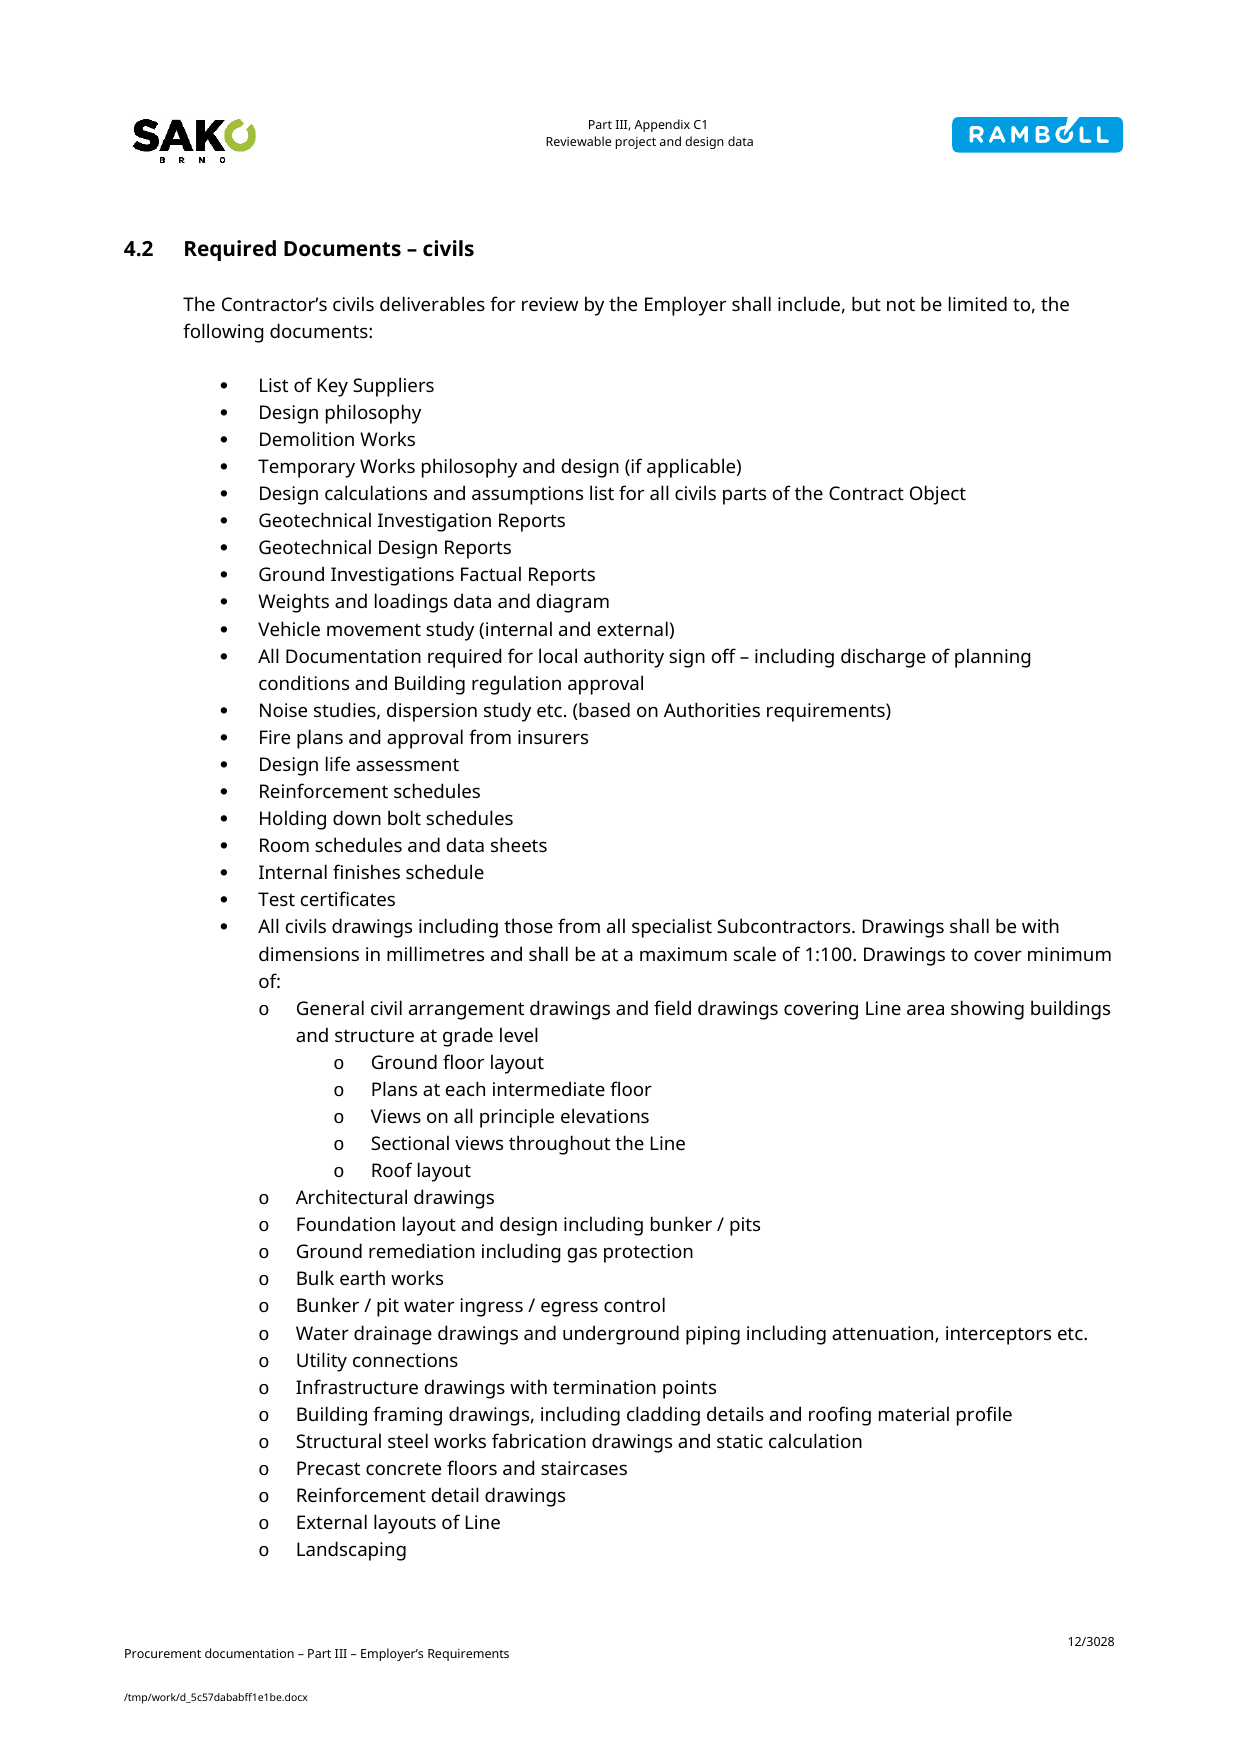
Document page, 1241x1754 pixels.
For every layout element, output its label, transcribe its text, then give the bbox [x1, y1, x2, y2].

list Design life assessment [221, 750, 1116, 777]
subtitle Required Documents – civils [153, 234, 1116, 262]
list Test certificates [221, 885, 1116, 912]
picture [132, 119, 256, 163]
list Roof layout [333, 1156, 1116, 1183]
list Reinforcement schedules [221, 777, 1116, 804]
list Infrastructure drawings with termination points [258, 1373, 1116, 1400]
list Sectional views throughout the Line [333, 1129, 1116, 1156]
list All Documentation required for local authority sign off – including discharge of planning conditions and Building regulation approval [221, 641, 1116, 696]
list Geotechnical Design Reports [221, 533, 1116, 560]
list External layouts of Line [258, 1508, 1116, 1535]
list Design philosophy [221, 398, 1116, 425]
text The Contractor’s civils deliverables for review by the Employer shall include, but not be limited to, the following documents: [183, 289, 1116, 343]
list General civil arrangement drawings and field drawings covering Line area showing buildings and structure at grade level [258, 993, 1116, 1048]
list Geotechnical Investigation Reports [221, 506, 1116, 533]
list Building framing drawings, including cladding details and roofing material profile [258, 1400, 1116, 1427]
list Demolition Works [221, 425, 1116, 452]
list Weights and loadings data and diagram [221, 587, 1116, 614]
list Foundation layout and design including bunker / pits [258, 1210, 1116, 1237]
list Architectural drawings [258, 1183, 1116, 1210]
list Holding down bolt schedules [221, 804, 1116, 831]
list Structural steel works fabrication drawings and static calculation [258, 1427, 1116, 1454]
list Internal finishes schedule [221, 858, 1116, 885]
list Landscaping [258, 1535, 1116, 1562]
list Vehicle movement study (internal and external) [221, 614, 1116, 641]
list Ground floor layout [333, 1048, 1116, 1075]
list Temporary Works philosophy and design (if applicable) [221, 452, 1116, 479]
list Fire plans and approval from insurers [221, 723, 1116, 750]
list Noise studies, dispersion study etc. (based on Authorities requirements) [221, 696, 1116, 723]
list Room schedules and data sheets [221, 831, 1116, 858]
list Precast concrete floors and staircases [258, 1454, 1116, 1481]
list All civils drawings including those from all specialist Subcontractors. Drawings shall be with dimensions in millimetres and shall be at a maximum scale of 1:100. Drawings to cover minimum of: [221, 912, 1116, 993]
list Utility connections [258, 1346, 1116, 1373]
list List of Key Suppliers [221, 371, 1116, 398]
list Bunker / pit water ingress / egress control [258, 1291, 1116, 1318]
list Views on all principle elevations [333, 1102, 1116, 1129]
list Ground remediation including gas protection [258, 1237, 1116, 1264]
list Plans at each intermediate floor [333, 1075, 1116, 1102]
list Design calculations and assumptions list for all civils parts of the Contract Object [221, 479, 1116, 506]
list Water drainage drawings and underground piping including attenuation, interceptors etc. [258, 1318, 1116, 1346]
list Reinforcement detail drawings [258, 1481, 1116, 1508]
list Bulk earth works [258, 1264, 1116, 1291]
list Ground Investigations Factual Reports [221, 560, 1116, 587]
